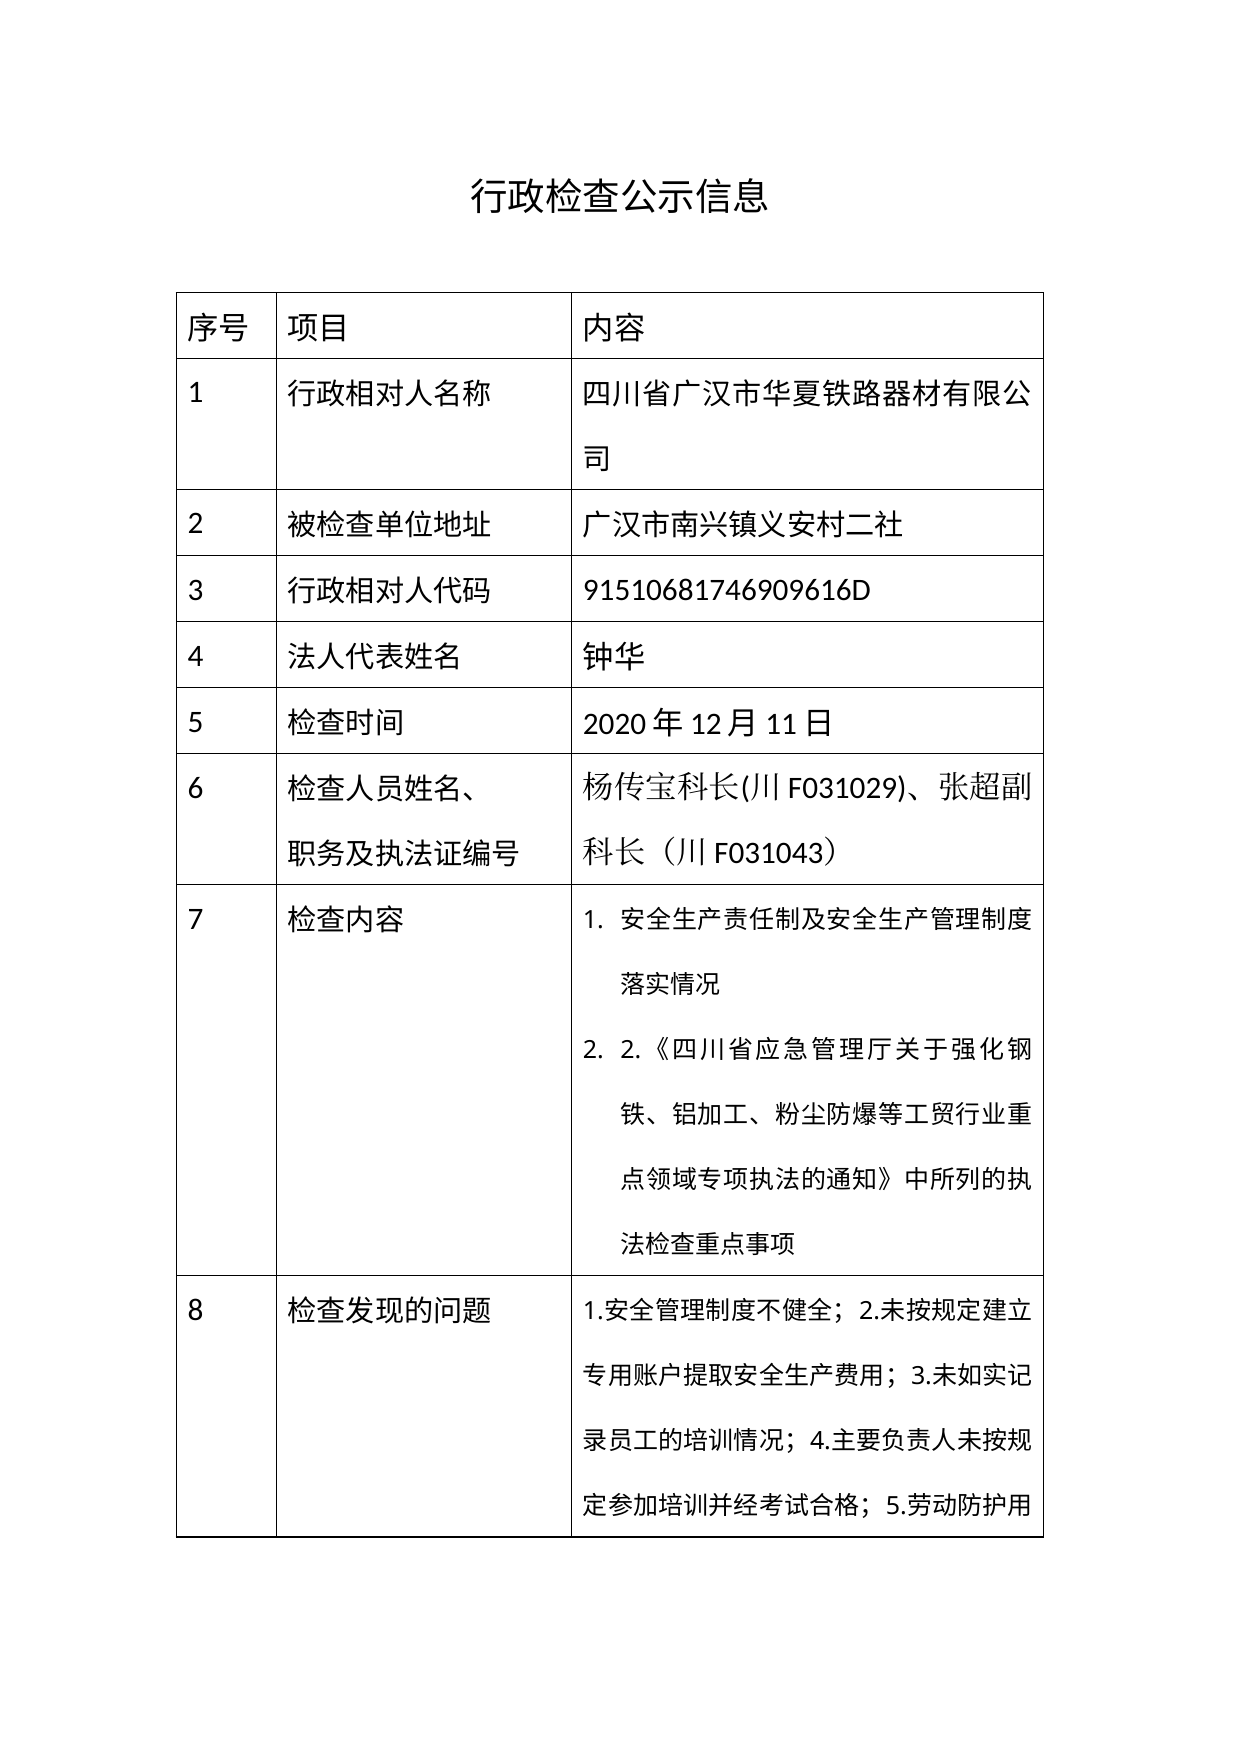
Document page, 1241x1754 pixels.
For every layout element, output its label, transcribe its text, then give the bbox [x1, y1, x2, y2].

table_cell 行政相对人名称 [277, 359, 571, 489]
table_cell 检查人员姓名、 职务及执法证编号 [277, 754, 571, 884]
table_cell 2 [177, 490, 276, 555]
table_cell 4 [177, 622, 276, 687]
table_cell 7 [177, 885, 276, 1275]
table_cell 行政相对人代码 [277, 556, 571, 621]
table_cell 安全生产责任制及安全生产管理制度落实情况 2.《四川省应急管理厅关于强化钢铁、铝加工、粉尘防爆等工贸行业重点领域专项执法的通知》中所列的执法检查重点事项 [572, 885, 1043, 1275]
table_cell 被检查单位地址 [277, 490, 571, 555]
table_cell 1 [177, 359, 276, 489]
text 行政检查公示信息 [187, 162, 1053, 227]
table_cell 检查时间 [277, 688, 571, 753]
table_cell 四川省广汉市华夏铁路器材有限公司 [572, 359, 1043, 489]
table_cell 3 [177, 556, 276, 621]
table_cell 法人代表姓名 [277, 622, 571, 687]
table_cell 5 [177, 688, 276, 753]
table_cell 8 [177, 1276, 276, 1536]
table_header 项目 [277, 293, 571, 358]
table_cell 钟华 [572, 622, 1043, 687]
table_cell 检查内容 [277, 885, 571, 1275]
table_cell 杨传宝科长(川F031029)、张超副科长（川F031043） [572, 754, 1043, 884]
table_cell 91510681746909616D [572, 556, 1043, 621]
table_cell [572, 1276, 1043, 1536]
table_header 内容 [572, 293, 1043, 358]
table_cell 检查发现的问题 [277, 1276, 571, 1536]
table_header 序号 [177, 293, 276, 358]
table_cell 6 [177, 754, 276, 884]
table_cell 广汉市南兴镇义安村二社 [572, 490, 1043, 555]
table_cell 2020年12月11日 [572, 688, 1043, 753]
